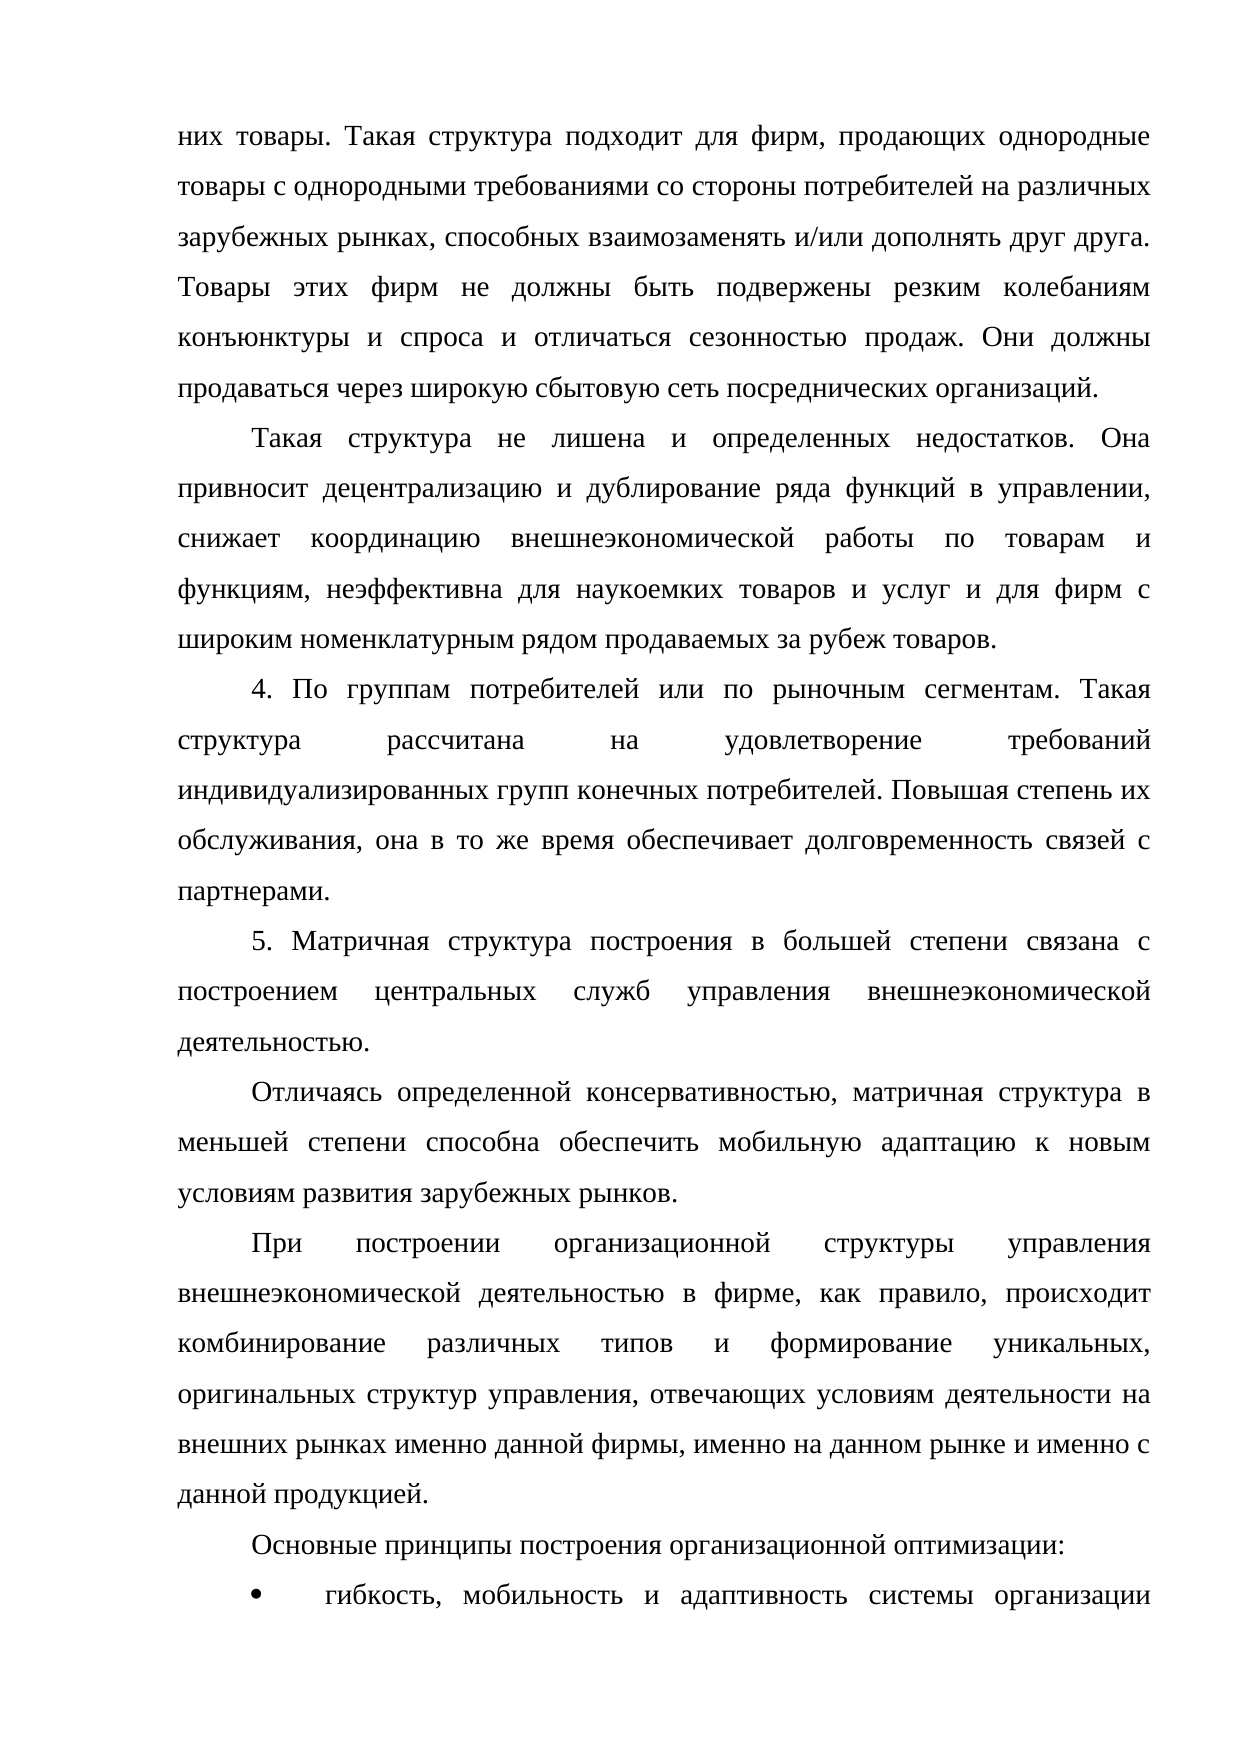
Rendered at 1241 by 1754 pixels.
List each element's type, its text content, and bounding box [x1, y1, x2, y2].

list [177, 1577, 1152, 1611]
text Отличаясь определенной консервативностью, матричная структура в меньшей степени способна обеспечить мобильную адаптацию к новым условиям развития зарубежных рынков. [177, 1074, 1152, 1208]
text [177, 118, 1152, 403]
text Такая структура не лишена и определенных недостатков. Она привносит децентрализацию и дублирование ряда функций в управлении, снижает координацию внешнеэкономической работы по товарам и функциям, неэффективна для наукоемких товаров и услуг и для фирм с широким номенклатурным рядом продаваемых за рубеж товаров. [177, 420, 1152, 655]
text Основные принципы построения организационной оптимизации: [177, 1527, 1152, 1560]
text 4. По группам потребителей или по рыночным сегментам. Такая структура рассчитана на удовлетворение требований индивидуализированных групп конечных потребителей. Повышая степень их обслуживания, она в то же время обеспечивает долговременность связей с партнерами. [177, 672, 1152, 906]
text 5. Матричная структура построения в большей степени связана с построением центральных служб управления внешнеэкономической деятельностью. [177, 923, 1152, 1057]
text При построении организационной структуры управления внешнеэкономической деятельностью в фирме, как правило, происходит комбинирование различных типов и формирование уникальных, оригинальных структур управления, отвечающих условиям деятельности на внешних рынках именно данной фирмы, именно на данном рынке и именно с данной продукцией. [177, 1225, 1152, 1510]
